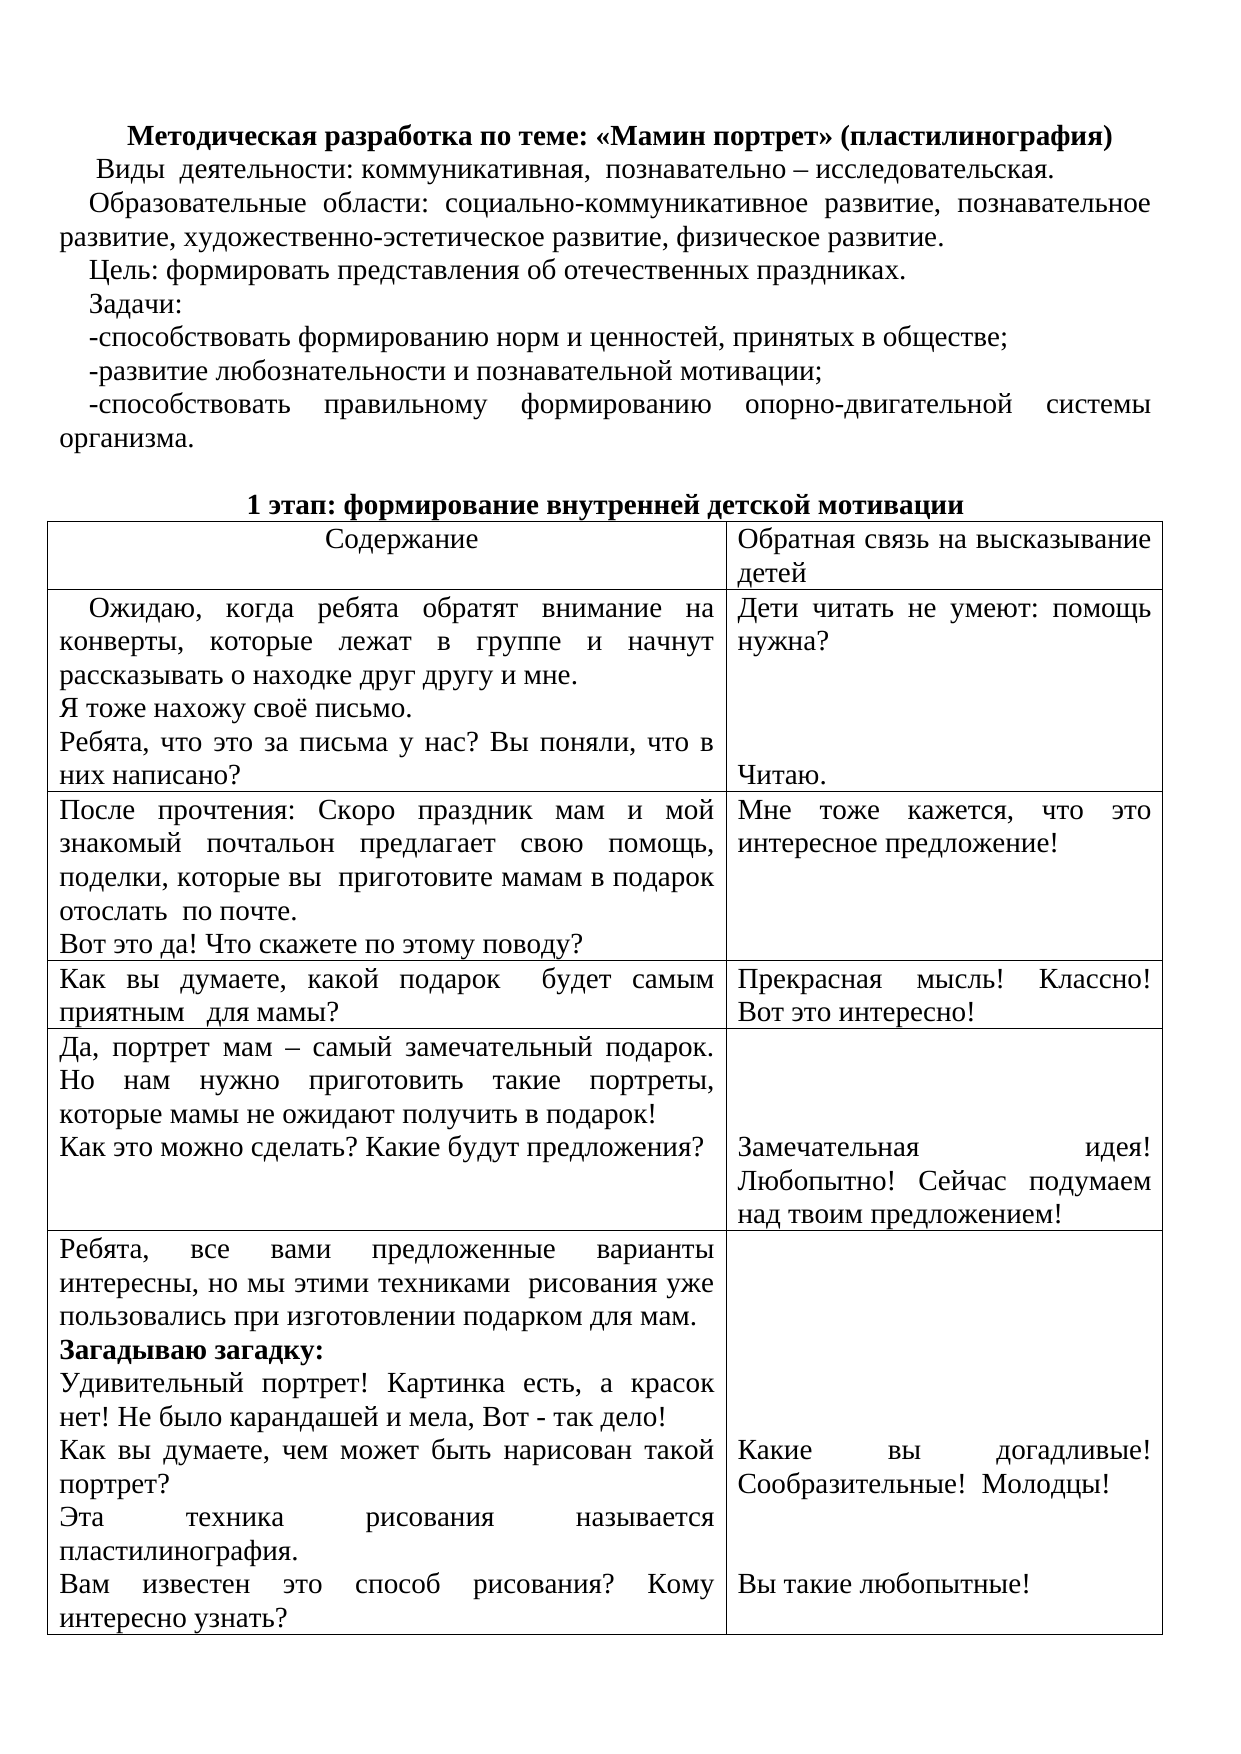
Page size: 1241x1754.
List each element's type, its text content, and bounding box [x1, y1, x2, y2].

text -развитие любознательности и познавательной мотивации; [59, 353, 1152, 386]
text Цель: формировать представления об отечественных праздниках. [59, 252, 1152, 286]
table_cell Как вы думаете, какой подарок будет самым приятным для мамы? [48, 961, 726, 1028]
table_header Содержание [48, 522, 726, 589]
table_cell Ожидаю, когда ребята обратят внимание на конверты, которые лежат в группе и начнут рассказывать о находке друг другу и мне. Я тоже нахожу своё письмо. Ребята, что это за письма у нас? Вы поняли, что в них написано? [48, 590, 726, 791]
text Образовательные области: социально-коммуникативное развитие, познавательное развитие, художественно-эстетическое развитие, физическое развитие. [59, 185, 1152, 252]
table_cell Замечательная идея! Любопытно! Сейчас подумаем над твоим предложением! [727, 1029, 1162, 1230]
table_header Обратная связь на высказывание детей [727, 522, 1162, 589]
text 1 этап: формирование внутренней детской мотивации [59, 487, 1152, 521]
text -способствовать правильному формированию опорно-двигательной системы организма. [59, 386, 1152, 453]
table_cell Дети читать не умеют: помощь нужна? Читаю. [727, 590, 1162, 791]
table_cell Да, портрет мам – самый замечательный подарок. Но нам нужно приготовить такие портреты, которые мамы не ожидают получить в подарок! Как это можно сделать? Какие будут предложения? [48, 1029, 726, 1230]
table_cell Мне тоже кажется, что это интересное предложение! [727, 792, 1162, 960]
table_cell Ребята, все вами предложенные варианты интересны, но мы этими техниками рисования уже пользовались при изготовлении подарком для мам. Загадываю загадку: Удивительный портрет! Картинка есть, а красок нет! Не было карандашей и мела, Вот - так дело! Как вы думаете, чем может быть нарисован такой портрет? Эта техника рисования называется пластилинография. Вам известен это способ рисования? Кому интересно узнать? [48, 1231, 726, 1634]
table_cell Прекрасная мысль! Классно! Вот это интересно! [727, 961, 1162, 1028]
text Задачи: [59, 286, 1152, 319]
table_cell Какие вы догадливые! Сообразительные! Молодцы! Вы такие любопытные! [727, 1231, 1162, 1634]
text Виды деятельности: коммуникативная, познавательно – исследовательская. [59, 152, 1152, 185]
table_cell После прочтения: Скоро праздник мам и мой знакомый почтальон предлагает свою помощь, поделки, которые вы приготовите мамам в подарок отослать по почте. Вот это да! Что скажете по этому поводу? [48, 792, 726, 960]
text Методическая разработка по теме: «Мамин портрет» (пластилинография) [59, 118, 1152, 152]
text -способствовать формированию норм и ценностей, принятых в обществе; [59, 319, 1152, 353]
